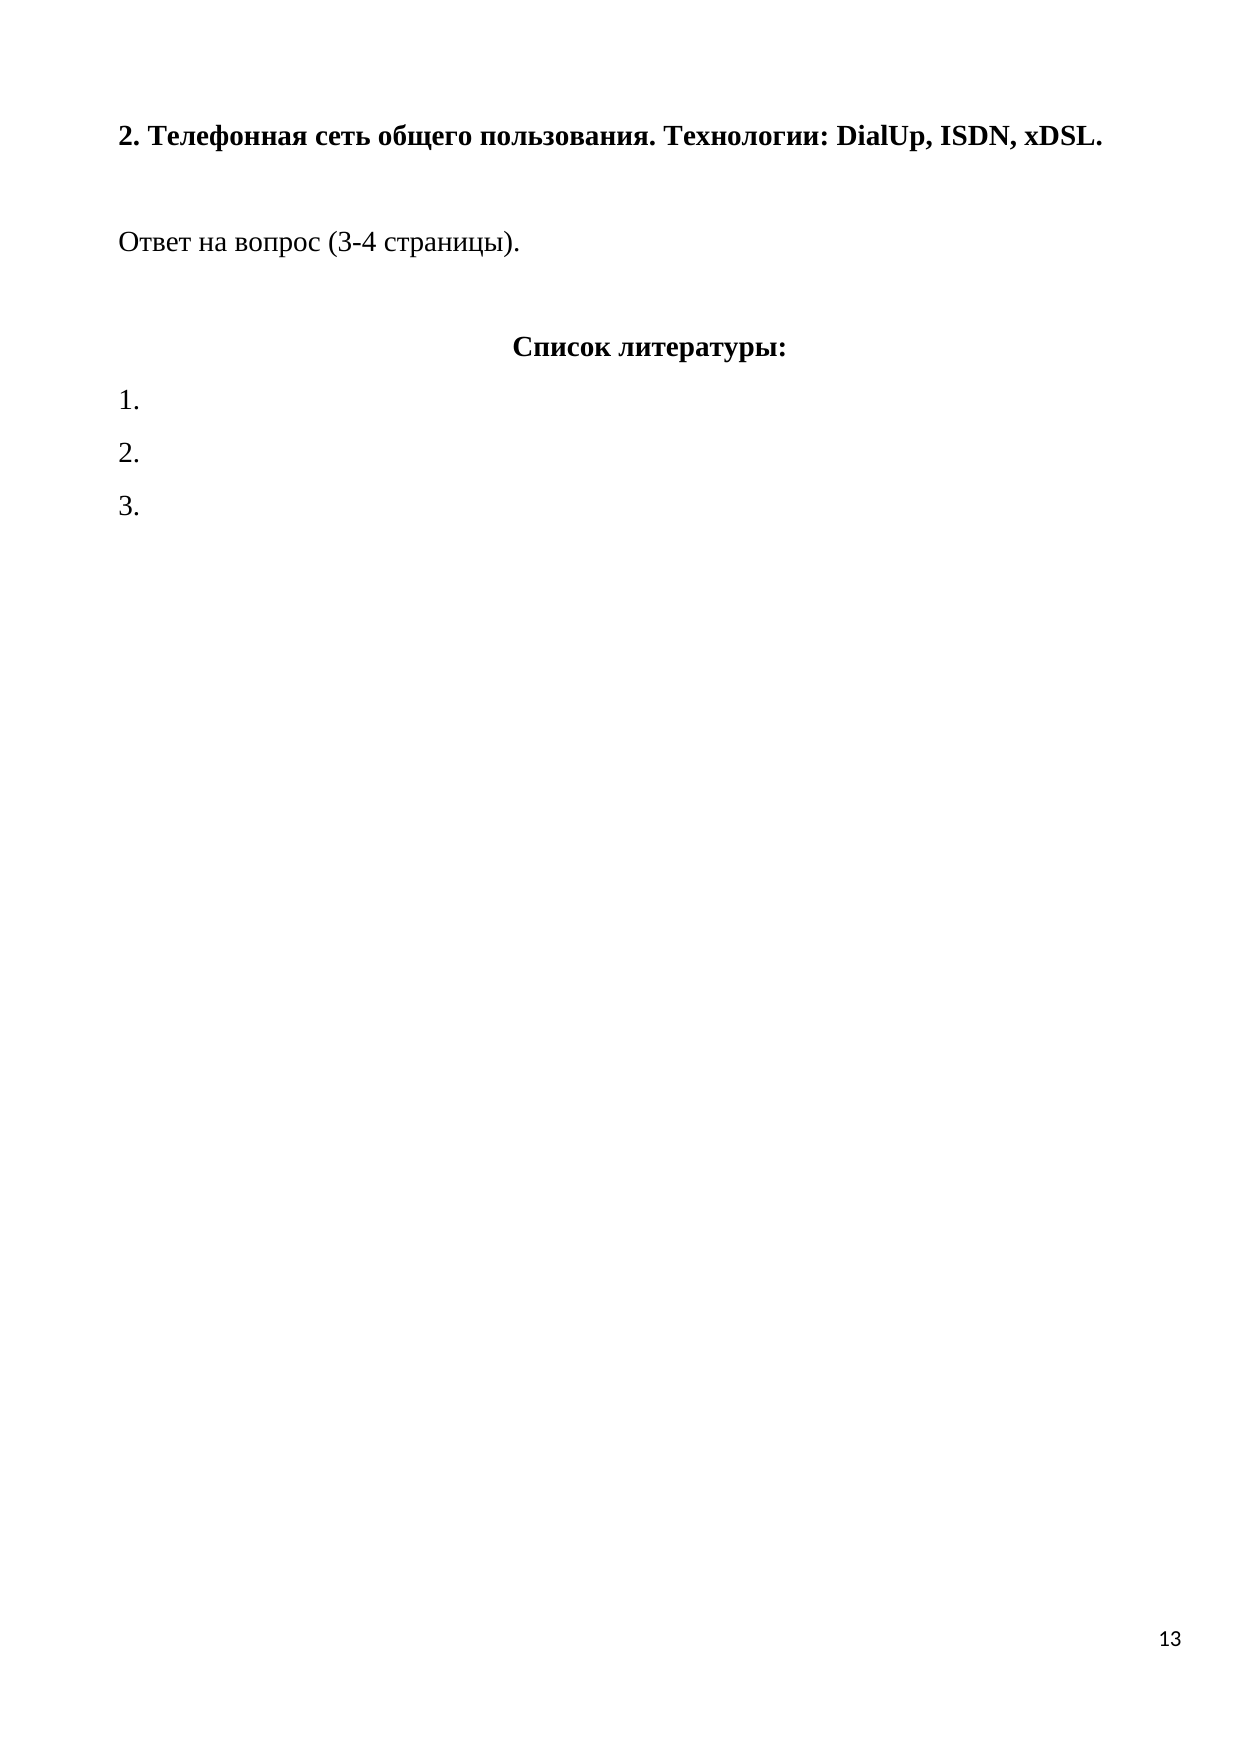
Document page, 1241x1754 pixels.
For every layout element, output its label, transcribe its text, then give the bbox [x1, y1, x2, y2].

text 2. [118, 435, 1181, 468]
text 2. Телефонная сеть общего пользования. Технологии: DialUp, ISDN, xDSL. [118, 118, 1181, 152]
text Ответ на вопрос (3-4 страницы). [118, 224, 1181, 257]
text 3. [118, 488, 1181, 521]
text 1. [118, 382, 1181, 416]
text Список литературы: [118, 329, 1181, 363]
